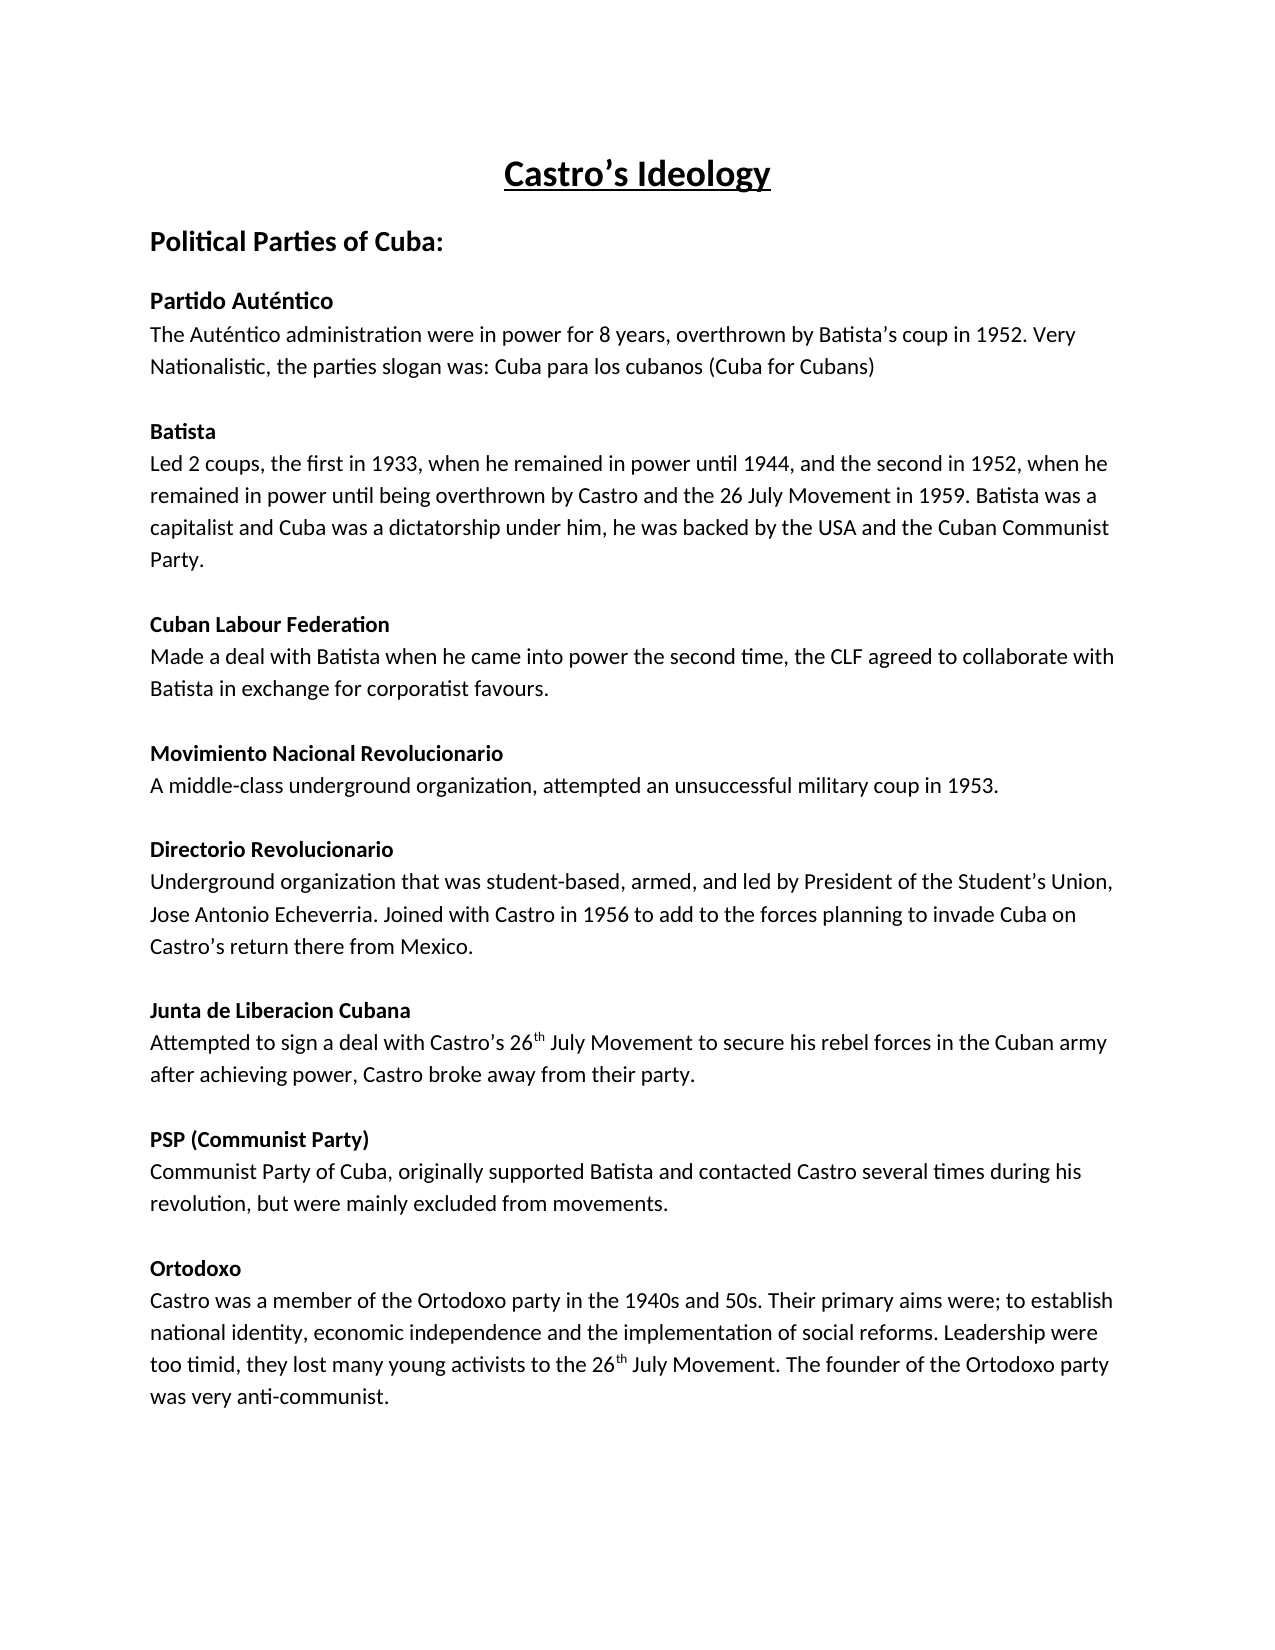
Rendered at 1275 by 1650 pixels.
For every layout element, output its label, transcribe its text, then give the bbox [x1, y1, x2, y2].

text Partido Auténtico [150, 285, 1125, 316]
text Underground organization that was student-based, armed, and led by President of the Student’s Union, Jose Antonio Echeverria. Joined with Castro in 1956 to add to the forces planning to invade Cuba on Castro’s return there from Mexico. [150, 867, 1125, 960]
text Batista [150, 417, 1125, 445]
text Made a deal with Batista when he came into power the second time, the CLF agreed to collaborate with Batista in exchange for corporatist favours. [150, 642, 1125, 702]
text Attempted to sign a deal with Castro’s 26th July Movement to secure his rebel forces in the Cuban army after achieving power, Castro broke away from their party. [150, 1028, 1125, 1089]
text Communist Party of Cuba, originally supported Batista and contacted Castro several times during his revolution, but were mainly excluded from movements. [150, 1157, 1125, 1217]
text Junta de Liberacion Cubana [150, 996, 1125, 1024]
text Led 2 coups, the first in 1933, when he remained in power until 1944, and the second in 1952, when he remained in power until being overthrown by Castro and the 26 July Movement in 1959. Batista was a capitalist and Cuba was a dictatorship under him, he was backed by the USA and the Cuban Communist Party. [150, 449, 1125, 574]
text Castro’s Ideology [150, 150, 1125, 196]
text The Auténtico administration were in power for 8 years, overthrown by Batista’s coup in 1952. Very Nationalistic, the parties slogan was: Cuba para los cubanos (Cuba for Cubans) [150, 320, 1125, 381]
text A middle-class underground organization, attempted an unsuccessful military coup in 1953. [150, 771, 1125, 799]
text Castro was a member of the Ortodoxo party in the 1940s and 50s. Their primary aims were; to establish national identity, economic independence and the implementation of social reforms. Leadership were too timid, they lost many young activists to the 26th July Movement. The founder of the Ortodoxo party was very anti-communist. [150, 1286, 1125, 1411]
text Directorio Revolucionario [150, 835, 1125, 863]
text Political Parties of Cuba: [150, 223, 1125, 259]
text Cuban Labour Federation [150, 610, 1125, 638]
text Movimiento Nacional Revolucionario [150, 739, 1125, 767]
text PSP (Communist Party) [150, 1125, 1125, 1153]
text Ortodoxo [150, 1254, 1125, 1282]
